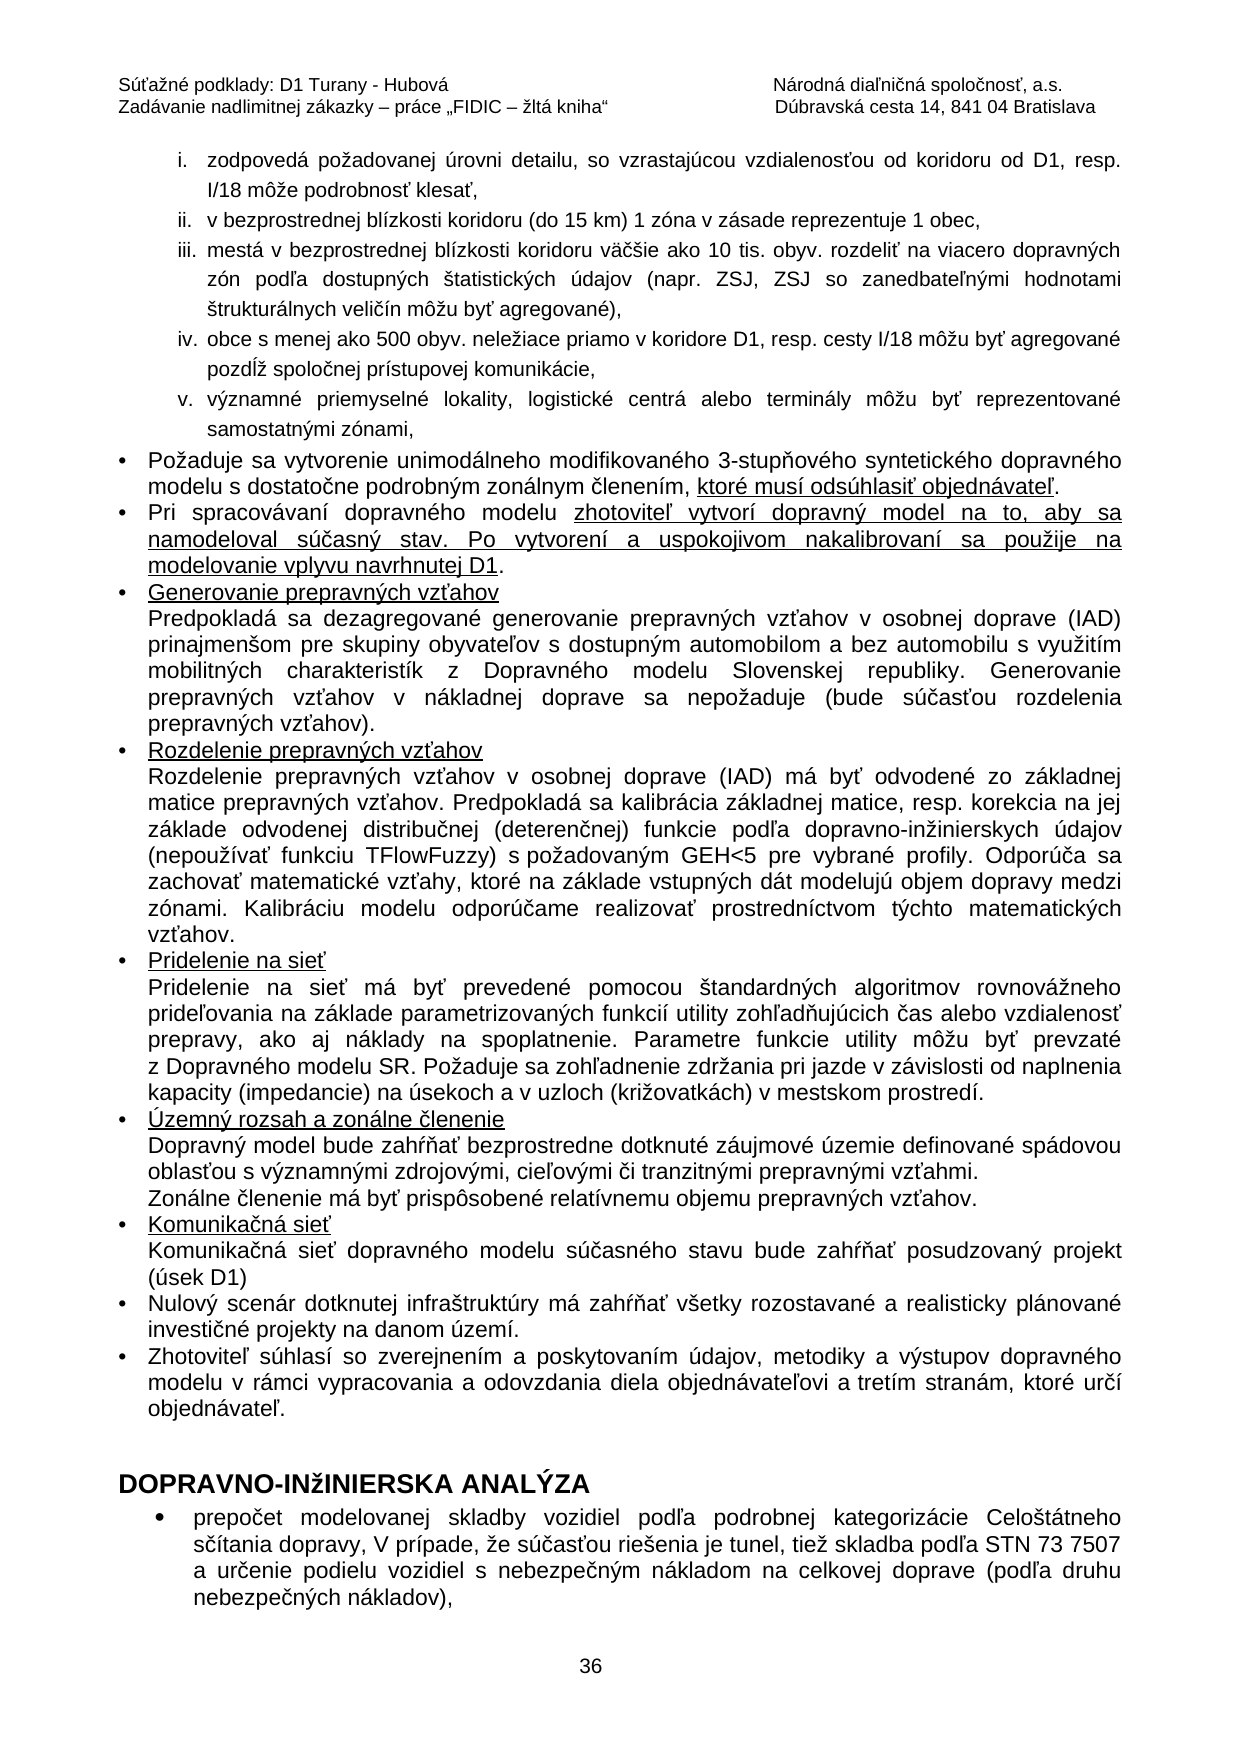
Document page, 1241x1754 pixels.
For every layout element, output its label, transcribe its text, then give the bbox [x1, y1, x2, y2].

text • Nulový scenár dotknutej infraštruktúry má zahŕňať všetky rozostavané a realisticky plánované investičné projekty na danom území. [118, 1290, 1122, 1343]
text • Komunikačná sieť [118, 1211, 1122, 1237]
text • Zhotoviteľ súhlasí so zverejnením a poskytovaním údajov, metodiky a výstupov dopravného modelu v rámci vypracovania a odovzdania diela objednávateľovi a tretím stranám, ktoré určí objednávateľ. [118, 1343, 1122, 1422]
text Zonálne členenie má byť prispôsobené relatívnemu objemu prepravných vzťahov. [118, 1184, 1122, 1211]
text ii. v bezprostrednej blízkosti koridoru (do 15 km) 1 zóna v zásade reprezentuje 1 obec, [177, 207, 1122, 231]
text v. významné priemyselné lokality, logistické centrá alebo terminály môžu byť reprezentované samostatnými zónami, [177, 387, 1122, 441]
text • Požaduje sa vytvorenie unimodálneho modifikovaného 3-stupňového syntetického dopravného modelu s dostatočne podrobným zonálnym členením, ktoré musí odsúhlasiť objednávateľ. [118, 447, 1122, 499]
text • Pri spracovávaní dopravného modelu zhotoviteľ vytvorí dopravný model na to, aby sa namodeloval súčasný stav. Po vytvorení a uspokojivom nakalibrovaní sa použije na modelovanie vplyvu navrhnutej D1. [118, 499, 1122, 578]
list prepočet modelovanej skladby vozidiel podľa podrobnej kategorizácie Celoštátneho sčítania dopravy, V prípade, že súčasťou riešenia je tunel, tiež skladba podľa STN 73 7507 a určenie podielu vozidiel s nebezpečným nákladom na celkovej doprave (podľa druhu nebezpečných nákladov), [156, 1504, 1122, 1610]
text • Generovanie prepravných vzťahov [118, 578, 1122, 605]
text iv. obce s menej ako 500 obyv. neležiace priamo v koridore D1, resp. cesty I/18 môžu byť agregované pozdĺž spoločnej prístupovej komunikácie, [177, 327, 1122, 381]
text • Rozdelenie prepravných vzťahov [118, 737, 1122, 763]
text Komunikačná sieť dopravného modelu súčasného stavu bude zahŕňať posudzovaný projekt (úsek D1) [118, 1237, 1122, 1290]
text i. zodpovedá požadovanej úrovni detailu, so vzrastajúcou vzdialenosťou od koridoru od D1, resp. I/18 môže podrobnosť klesať, [177, 148, 1122, 202]
text Dopravný model bude zahŕňať bezprostredne dotknuté záujmové územie definované spádovou oblasťou s významnými zdrojovými, cieľovými či tranzitnými prepravnými vzťahmi. [118, 1132, 1122, 1184]
text Rozdelenie prepravných vzťahov v osobnej doprave (IAD) má byť odvodené zo základnej matice prepravných vzťahov. Predpokladá sa kalibrácia základnej matice, resp. korekcia na jej základe odvodenej distribučnej (deterenčnej) funkcie podľa dopravno-inžinierskych údajov (nepoužívať funkciu TFlowFuzzy) s požadovaným GEH<5 pre vybrané profily. Odporúča sa zachovať matematické vzťahy, ktoré na základe vstupných dát modelujú objem dopravy medzi zónami. Kalibráciu modelu odporúčame realizovať prostredníctvom týchto matematických vzťahov. [118, 763, 1122, 947]
text • Územný rozsah a zonálne členenie [118, 1106, 1122, 1132]
subtitle DOPRAVNO-INžINIERSKA ANALÝZA [118, 1473, 1122, 1498]
text Predpokladá sa dezagregované generovanie prepravných vzťahov v osobnej doprave (IAD) prinajmenšom pre skupiny obyvateľov s dostupným automobilom a bez automobilu s využitím mobilitných charakteristík z Dopravného modelu Slovenskej republiky. Generovanie prepravných vzťahov v nákladnej doprave sa nepožaduje (bude súčasťou rozdelenia prepravných vzťahov). [118, 605, 1122, 737]
text iii. mestá v bezprostrednej blízkosti koridoru väčšie ako 10 tis. obyv. rozdeliť na viacero dopravných zón podľa dostupných štatistických údajov (napr. ZSJ, ZSJ so zanedbateľnými hodnotami štrukturálnych veličín môžu byť agregované), [177, 237, 1122, 321]
text • Pridelenie na sieť [118, 947, 1122, 974]
text Pridelenie na sieť má byť prevedené pomocou štandardných algoritmov rovnovážneho prideľovania na základe parametrizovaných funkcií utility zohľadňujúcich čas alebo vzdialenosť prepravy, ako aj náklady na spoplatnenie. Parametre funkcie utility môžu byť prevzaté z Dopravného modelu SR. Požaduje sa zohľadnenie zdržania pri jazde v závislosti od naplnenia kapacity (impedancie) na úsekoch a v uzloch (križovatkách) v mestskom prostredí. [118, 974, 1122, 1106]
